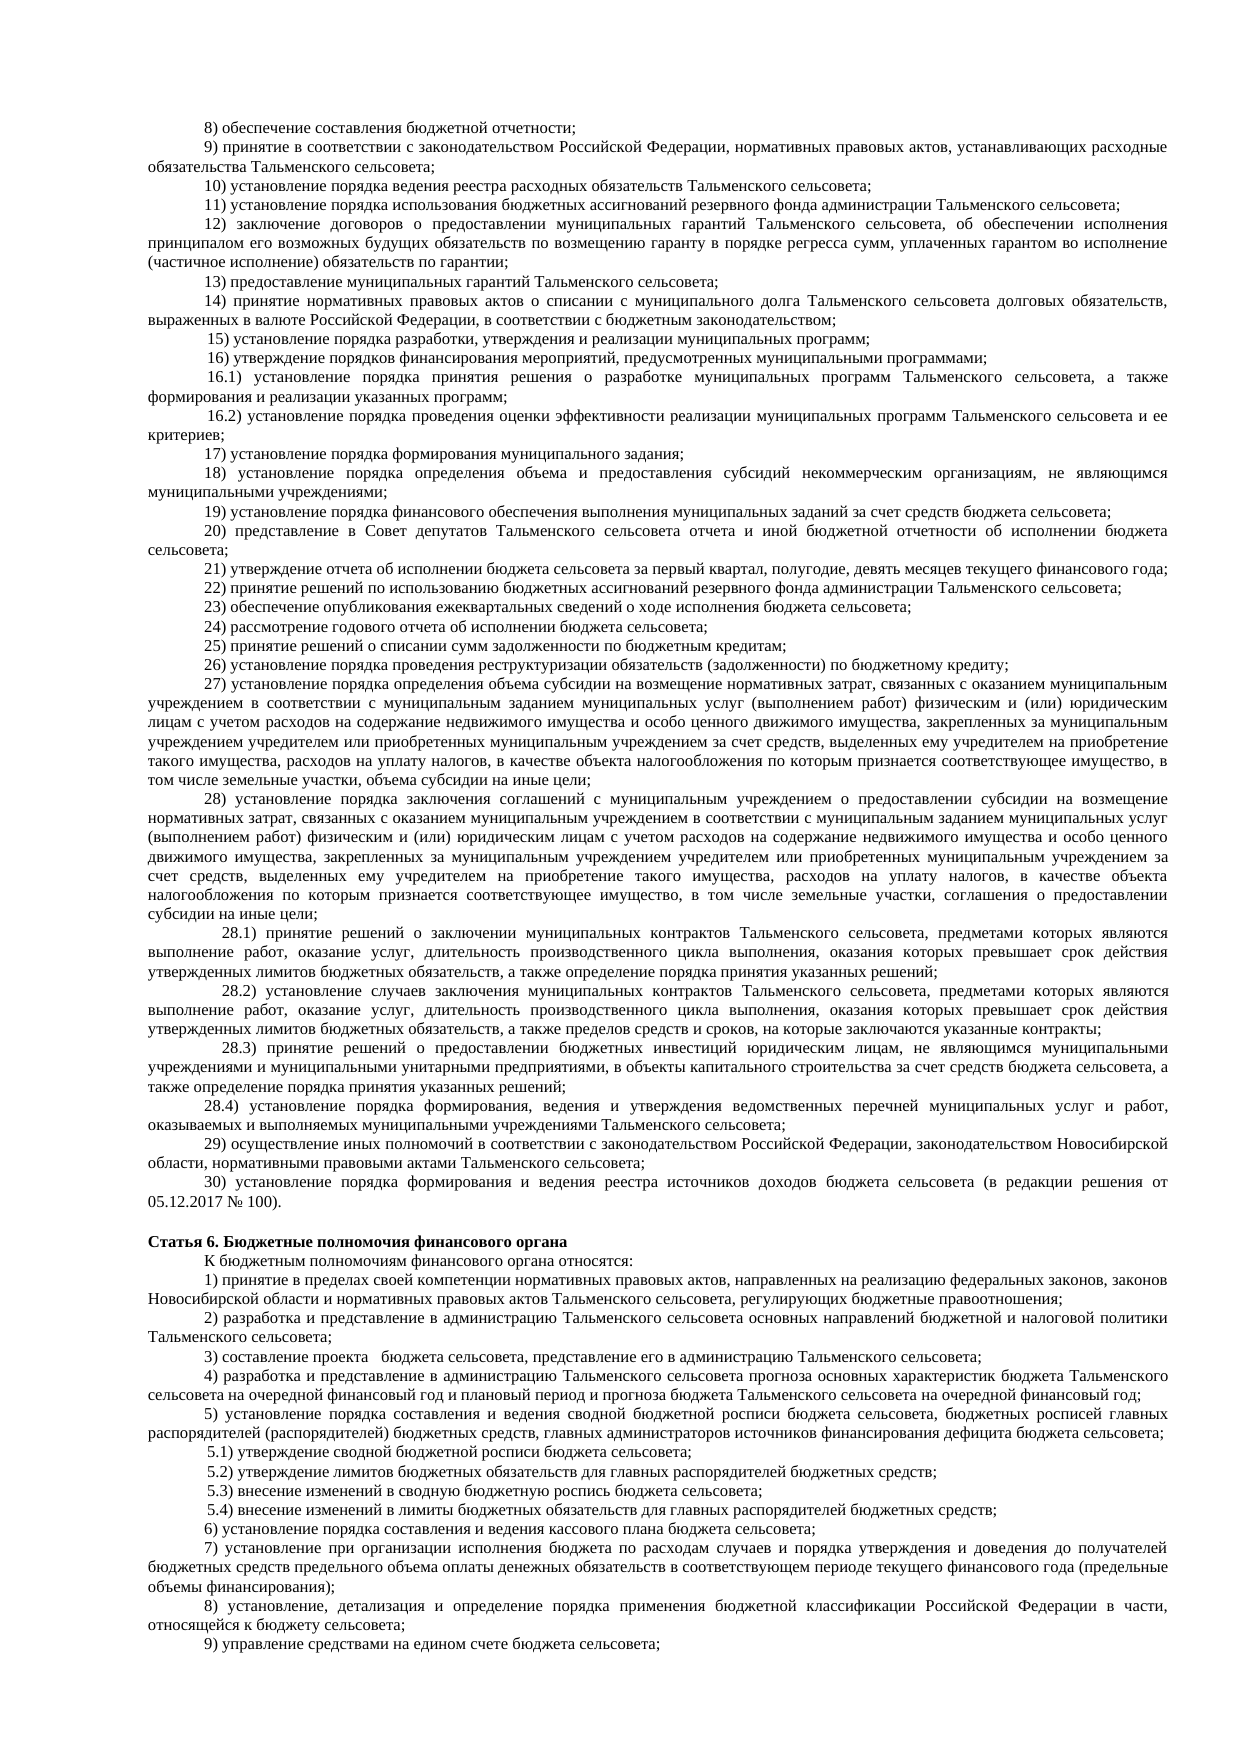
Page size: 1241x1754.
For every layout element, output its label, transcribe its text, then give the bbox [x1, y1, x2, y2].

text 8) установление, детализация и определение порядка применения бюджетной классификации Российской Федерации в части, относящейся к бюджету сельсовета; [148, 1596, 1169, 1634]
text 12) заключение договоров о предоставлении муниципальных гарантий Тальменского сельсовета, об обеспечении исполнения принципалом его возможных будущих обязательств по возмещению гаранту в порядке регресса сумм, уплаченных гарантом во исполнение (частичное исполнение) обязательств по гарантии; [148, 214, 1169, 271]
title 16.2) установление порядка проведения оценки эффективности реализации муниципальных программ Тальменского сельсовета и ее критериев; [148, 406, 1169, 444]
text Статья 6. Бюджетные полномочия финансового органа [148, 1231, 1169, 1251]
text 4) разработка и представление в администрацию Тальменского сельсовета прогноза основных характеристик бюджета Тальменского сельсовета на очередной финансовый год и плановый период и прогноза бюджета Тальменского сельсовета на очередной финансовый год; [148, 1366, 1169, 1404]
text 8) обеспечение составления бюджетной отчетности; [148, 118, 1169, 137]
text 11) установление порядка использования бюджетных ассигнований резервного фонда администрации Тальменского сельсовета; [148, 195, 1169, 214]
text 27) установление порядка определения объема субсидии на возмещение нормативных затрат, связанных с оказанием муниципальным учреждением в соответствии с муниципальным заданием муниципальных услуг (выполнением работ) физическим и (или) юридическим лицам с учетом расходов на содержание недвижимого имущества и особо ценного движимого имущества, закрепленных за муниципальным учреждением учредителем или приобретенных муниципальным учреждением за счет средств, выделенных ему учредителем на приобретение такого имущества, расходов на уплату налогов, в качестве объекта налогообложения по которым признается соответствующее имущество, в том числе земельные участки, объема субсидии на иные цели; [148, 674, 1169, 789]
text 21) утверждение отчета об исполнении бюджета сельсовета за первый квартал, полугодие, девять месяцев текущего финансового года; [148, 559, 1169, 578]
text 14) принятие нормативных правовых актов о списании с муниципального долга Тальменского сельсовета долговых обязательств, выраженных в валюте Российской Федерации, в соответствии с бюджетным законодательством; [148, 291, 1169, 329]
text 7) установление при организации исполнения бюджета по расходам случаев и порядка утверждения и доведения до получателей бюджетных средств предельного объема оплаты денежных обязательств в соответствующем периоде текущего финансового года (предельные объемы финансирования); [148, 1538, 1169, 1596]
text 28.4) установление порядка формирования, ведения и утверждения ведомственных перечней муниципальных услуг и работ, оказываемых и выполняемых муниципальными учреждениями Тальменского сельсовета; [148, 1096, 1169, 1134]
text 24) рассмотрение годового отчета об исполнении бюджета сельсовета; [148, 616, 1169, 636]
text 23) обеспечение опубликования ежеквартальных сведений о ходе исполнения бюджета сельсовета; [148, 597, 1169, 616]
text 16) утверждение порядков финансирования мероприятий, предусмотренных муниципальными программами; [148, 348, 1169, 367]
text 5.2) утверждение лимитов бюджетных обязательств для главных распорядителей бюджетных средств; [148, 1461, 1169, 1481]
text 22) принятие решений по использованию бюджетных ассигнований резервного фонда администрации Тальменского сельсовета; [148, 578, 1169, 597]
text 2) разработка и представление в администрацию Тальменского сельсовета основных направлений бюджетной и налоговой политики Тальменского сельсовета; [148, 1308, 1169, 1346]
text 17) установление порядка формирования муниципального задания; [148, 444, 1169, 463]
text 5.4) внесение изменений в лимиты бюджетных обязательств для главных распорядителей бюджетных средств; [148, 1500, 1169, 1519]
text 5.3) внесение изменений в сводную бюджетную роспись бюджета сельсовета; [148, 1481, 1169, 1500]
text 5) установление порядка составления и ведения сводной бюджетной росписи бюджета сельсовета, бюджетных росписей главных распорядителей (распорядителей) бюджетных средств, главных администраторов источников финансирования дефицита бюджета сельсовета; [148, 1404, 1169, 1442]
text 6) установление порядка составления и ведения кассового плана бюджета сельсовета; [148, 1519, 1169, 1538]
text 18) установление порядка определения объема и предоставления субсидий некоммерческим организациям, не являющимся муниципальными учреждениями; [148, 463, 1169, 501]
text 9) принятие в соответствии с законодательством Российской Федерации, нормативных правовых актов, устанавливающих расходные обязательства Тальменского сельсовета; [148, 137, 1169, 176]
text 20) представление в Совет депутатов Тальменского сельсовета отчета и иной бюджетной отчетности об исполнении бюджета сельсовета; [148, 521, 1169, 559]
text 13) предоставление муниципальных гарантий Тальменского сельсовета; [148, 271, 1169, 291]
text 28.1) принятие решений о заключении муниципальных контрактов Тальменского сельсовета, предметами которых являются выполнение работ, оказание услуг, длительность производственного цикла выполнения, оказания которых превышает срок действия утвержденных лимитов бюджетных обязательств, а также определение порядка принятия указанных решений; [148, 923, 1169, 981]
text 10) установление порядка ведения реестра расходных обязательств Тальменского сельсовета; [148, 176, 1169, 195]
title 28.3) принятие решений о предоставлении бюджетных инвестиций юридическим лицам, не являющимся муниципальными учреждениями и муниципальными унитарными предприятиями, в объекты капитального строительства за счет средств бюджета сельсовета, а также определение порядка принятия указанных решений; [148, 1038, 1169, 1096]
text 3) составление проекта бюджета сельсовета, представление его в администрацию Тальменского сельсовета; [148, 1346, 1169, 1366]
text 5.1) утверждение сводной бюджетной росписи бюджета сельсовета; [148, 1442, 1169, 1461]
text К бюджетным полномочиям финансового органа относятся: [148, 1251, 1169, 1270]
text 1) принятие в пределах своей компетенции нормативных правовых актов, направленных на реализацию федеральных законов, законов Новосибирской области и нормативных правовых актов Тальменского сельсовета, регулирующих бюджетные правоотношения; [148, 1270, 1169, 1308]
text 26) установление порядка проведения реструктуризации обязательств (задолженности) по бюджетному кредиту; [148, 655, 1169, 674]
text 15) установление порядка разработки, утверждения и реализации муниципальных программ; [148, 329, 1169, 348]
text 28) установление порядка заключения соглашений с муниципальным учреждением о предоставлении субсидии на возмещение нормативных затрат, связанных с оказанием муниципальным учреждением в соответствии с муниципальным заданием муниципальных услуг (выполнением работ) физическим и (или) юридическим лицам с учетом расходов на содержание недвижимого имущества и особо ценного движимого имущества, закрепленных за муниципальным учреждением учредителем или приобретенных муниципальным учреждением за счет средств, выделенных ему учредителем на приобретение такого имущества, расходов на уплату налогов, в качестве объекта налогообложения по которым признается соответствующее имущество, в том числе земельные участки, соглашения о предоставлении субсидии на иные цели; [148, 789, 1169, 923]
text 30) установление порядка формирования и ведения реестра источников доходов бюджета сельсовета (в редакции решения от 05.12.2017 № 100). [148, 1172, 1169, 1211]
text 9) управление средствами на едином счете бюджета сельсовета; [148, 1634, 1169, 1653]
text 16.1) установление порядка принятия решения о разработке муниципальных программ Тальменского сельсовета, а также формирования и реализации указанных программ; [148, 367, 1169, 406]
text 25) принятие решений о списании сумм задолженности по бюджетным кредитам; [148, 636, 1169, 655]
text 19) установление порядка финансового обеспечения выполнения муниципальных заданий за счет средств бюджета сельсовета; [148, 501, 1169, 521]
text 29) осуществление иных полномочий в соответствии с законодательством Российской Федерации, законодательством Новосибирской области, нормативными правовыми актами Тальменского сельсовета; [148, 1134, 1169, 1172]
title 28.2) установление случаев заключения муниципальных контрактов Тальменского сельсовета, предметами которых являются выполнение работ, оказание услуг, длительность производственного цикла выполнения, оказания которых превышает срок действия утвержденных лимитов бюджетных обязательств, а также пределов средств и сроков, на которые заключаются указанные контракты; [148, 981, 1169, 1038]
